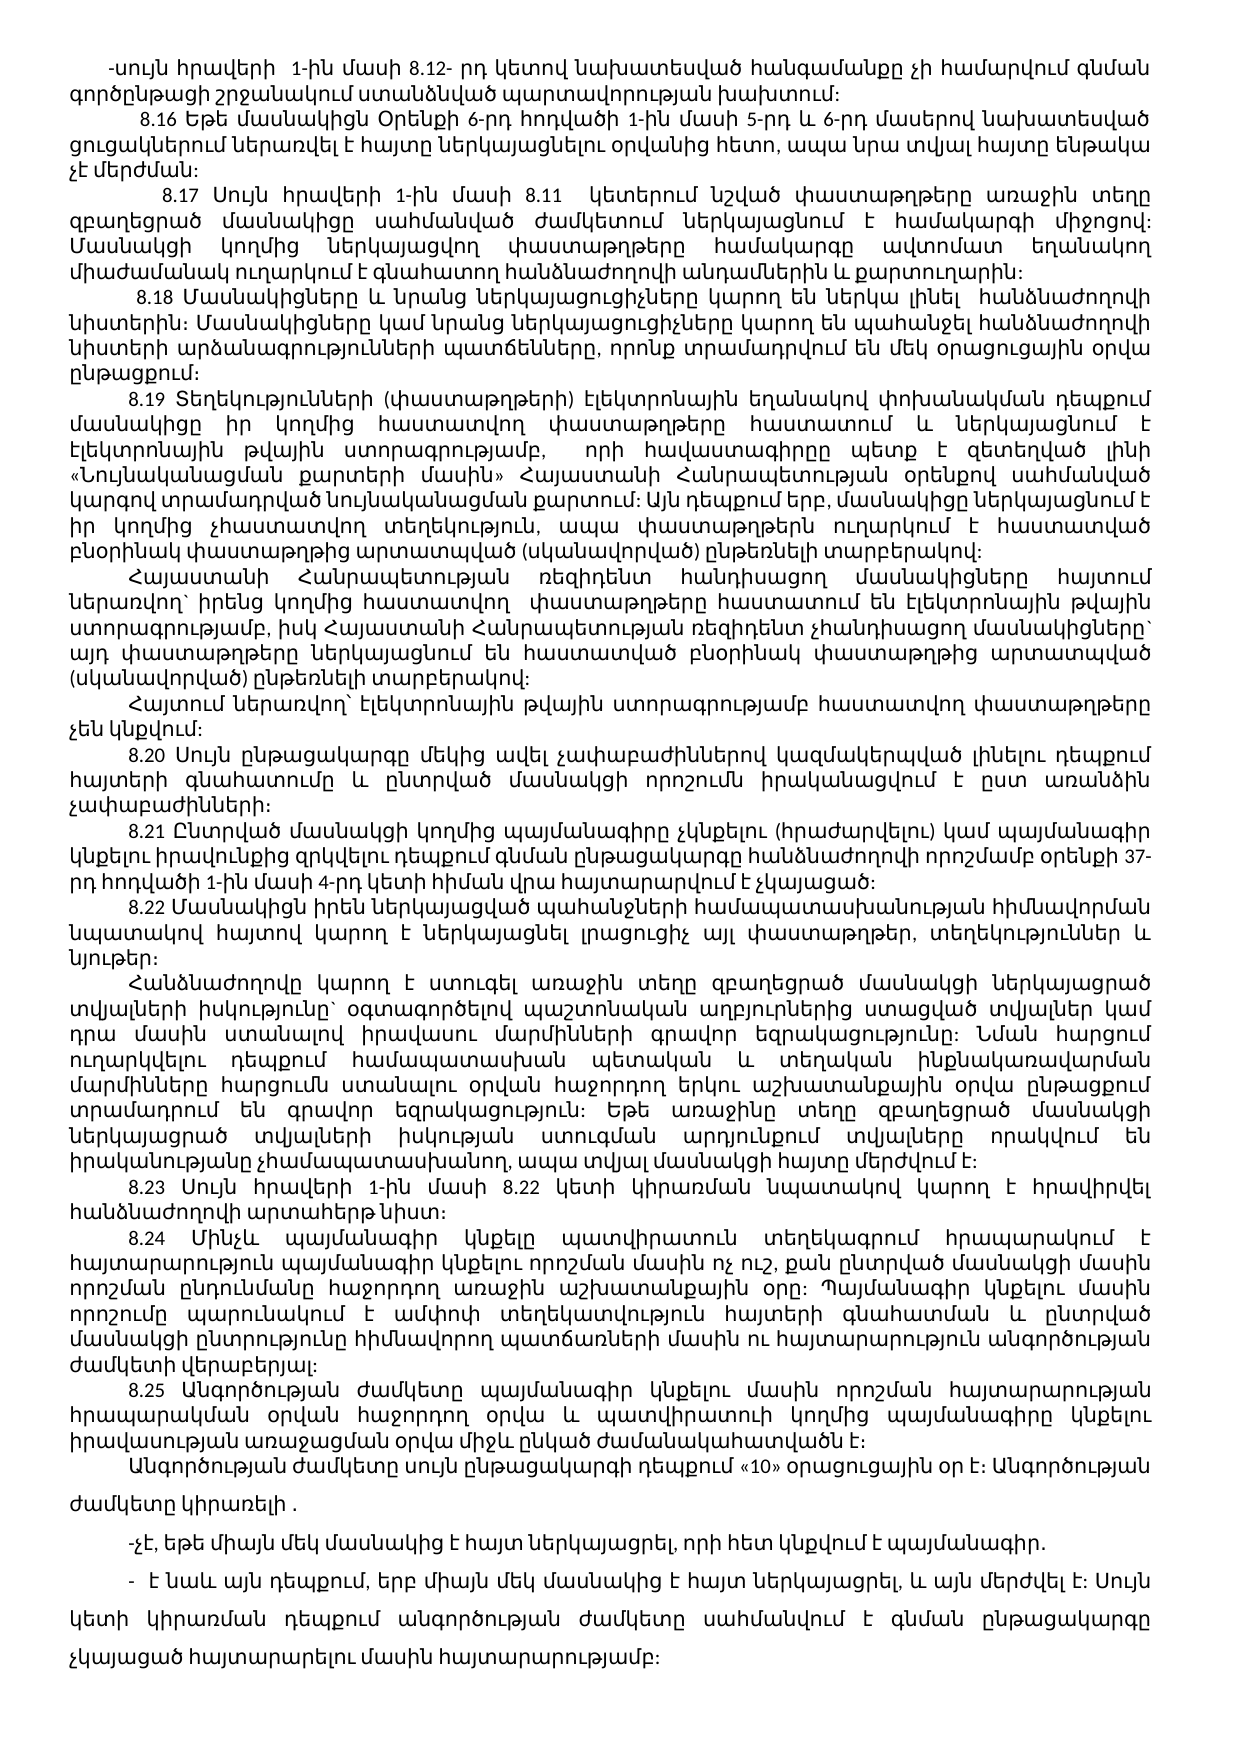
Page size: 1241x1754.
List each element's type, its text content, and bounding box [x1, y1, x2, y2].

text 8.25 Անգործության ժամկետը պայմանագիր կնքելու մասին որոշման հայտարարության հրապարակման օրվան հաջորդող օրվա և պատվիրատուի կողմից պայմանագիրը կնքելու իրավասության առաջացման օրվա միջև ընկած ժամանակահատվածն է։ [69, 1377, 1152, 1453]
text 8.22 Մասնակիցն իրեն ներկայացված պահանջների համապատասխանության հիմնավորման նպատակով հայտով կարող է ներկայացնել լրացուցիչ այլ փաստաթղթեր, տեղեկություններ և նյութեր։ [69, 894, 1152, 971]
text Հայաստանի Հանրապետության ռեզիդենտ հանդիսացող մասնակիցները հայտում ներառվող` իրենց կողմից հաստատվող փաստաթղթերը հաստատում են էլեկտրոնային թվային ստորագրությամբ, իսկ Հայաստանի Հանրապետության ռեզիդենտ չհանդիսացող մասնակիցները` այդ փաստաթղթերը ներկայացնում են հաստատված բնօրինակ փաստաթղթից արտատպված (սկանավորված) ընթեռնելի տարբերակով: [69, 564, 1152, 691]
text Հայտում ներառվող՝ էլեկտրոնային թվային ստորագրությամբ հաստատվող փաստաթղթերը չեն կնքվում: [69, 691, 1152, 742]
text 8.17 Սույն հրավերի 1-ին մասի 8.11 կետերում նշված փաստաթղթերը առաջին տեղը զբաղեցրած մասնակիցը սահմանված ժամկետում ներկայացնում է համակարգի միջոցով: Մասնակցի կողմից ներկայացվող փաստաթղթերը համակարգը ավտոմատ եղանակող միաժամանակ ուղարկում է գնահատող հանձնաժողովի անդամներին և քարտուղարին: [69, 183, 1152, 284]
text 8.21 Ընտրված մասնակցի կողմից պայմանագիրը չկնքելու (հրաժարվելու) կամ պայմանագիր կնքելու իրավունքից զրկվելու դեպքում գնման ընթացակարգը հանձնաժողովի որոշմամբ օրենքի 37-րդ հոդվածի 1-ին մասի 4-րդ կետի հիման վրա հայտարարվում է չկայացած: [69, 818, 1152, 894]
text 8.24 Մինչև պայմանագիր կնքելը պատվիրատուն տեղեկագրում հրապարակում է հայտարարություն պայմանագիր կնքելու որոշման մասին ոչ ուշ, քան ընտրված մասնակցի մասին որոշման ընդունմանը հաջորդող առաջին աշխատանքային օրը: Պայմանագիր կնքելու մասին որոշումը պարունակում է ամփոփ տեղեկատվություն հայտերի գնահատման և ընտրված մասնակցի ընտրությունը հիմնավորող պատճառների մասին ու հայտարարություն անգործության ժամկետի վերաբերյալ: [69, 1225, 1152, 1377]
text 8.18 Մասնակիցները և նրանց ներկայացուցիչները կարող են ներկա լինել հանձնաժողովի նիստերին։ Մասնակիցները կամ նրանց ներկայացուցիչները կարող են պահանջել հանձնաժողովի նիստերի արձանագրությունների պատճենները, որոնք տրամադրվում են մեկ օրացուցային օրվա ընթացքում։ [69, 284, 1152, 386]
text Հանձնաժողովը կարող է ստուգել առաջին տեղը զբաղեցրած մասնակցի ներկայացրած տվյալների իսկությունը` օգտագործելով պաշտոնական աղբյուրներից ստացված տվյալներ կամ դրա մասին ստանալով իրավասու մարմինների գրավոր եզրակացությունը: Նման հարցում ուղարկվելու դեպքում համապատասխան պետական և տեղական ինքնակառավարման մարմինները հարցումն ստանալու օրվան հաջորդող երկու աշխատանքային օրվա ընթացքում տրամադրում են գրավոր եզրակացություն: Եթե առաջինը տեղը զբաղեցրած մասնակցի ներկայացրած տվյալների իսկության ստուգման արդյունքում տվյալները որակվում են իրականությանը չհամապատասխանող, ապա տվյալ մասնակցի հայտը մերժվում է: [69, 971, 1152, 1174]
text -չէ, եթե միայն մեկ մասնակից է հայտ ներկայացրել, որի հետ կնքվում է պայմանագիր․ [69, 1530, 1152, 1555]
text 8.20 Սույն ընթացակարգը մեկից ավել չափաբաժիններով կազմակերպված լինելու դեպքում հայտերի գնահատումը և ընտրված մասնակցի որոշումն իրականացվում է ըստ առանձին չափաբաժինների։ [69, 742, 1152, 818]
text - է նաև այն դեպքում, երբ միայն մեկ մասնակից է հայտ ներկայացրել, և այն մերժվել է: Սույն կետի կիրառման դեպքում անգործության ժամկետը սահմանվում է գնման ընթացակարգը չկայացած հայտարարելու մասին հայտարարությամբ: [69, 1568, 1152, 1669]
text 8.23 Սույն հրավերի 1-ին մասի 8.22 կետի կիրառման նպատակով կարող է հրավիրվել հանձնաժողովի արտահերթ նիստ։ [69, 1174, 1152, 1225]
text 8.16 Եթե մասնակիցն Օրենքի 6-րդ հոդվածի 1-ին մասի 5-րդ և 6-րդ մասերով նախատեսված ցուցակներում ներառվել է հայտը ներկայացնելու օրվանից հետո, ապա նրա տվյալ հայտը ենթակա չէ մերժման: [69, 106, 1152, 183]
text Անգործության ժամկետը սույն ընթացակարգի դեպքում «10» օրացուցային օր է։ Անգործության ժամկետը կիրառելի ․ [69, 1453, 1152, 1517]
text 8.19 Տեղեկությունների (փաստաթղթերի) էլեկտրոնային եղանակով փոխանակման դեպքում մասնակիցը իր կողմից հաստատվող փաստաթղթերը հաստատում և ներկայացնում է էլեկտրոնային թվային ստորագրությամբ, որի հավաստագիրըը պետք է զետեղված լինի «Նույնականացման քարտերի մասին» Հայաստանի Հանրապետության օրենքով սահմանված կարգով տրամադրված նույնականացման քարտում: Այն դեպքում երբ, մասնակիցը ներկայացնում է իր կողմից չհաստատվող տեղեկություն, ապա փաստաթղթերն ուղարկում է հաստատված բնօրինակ փաստաթղթից արտատպված (սկանավորված) ընթեռնելի տարբերակով: [69, 386, 1152, 564]
text -սույն հրավերի 1-ին մասի 8.12- րդ կետով նախատեսված հանգամանքը չի համարվում գնման գործընթացի շրջանակում ստանձնված պարտավորության խախտում: [69, 56, 1152, 106]
